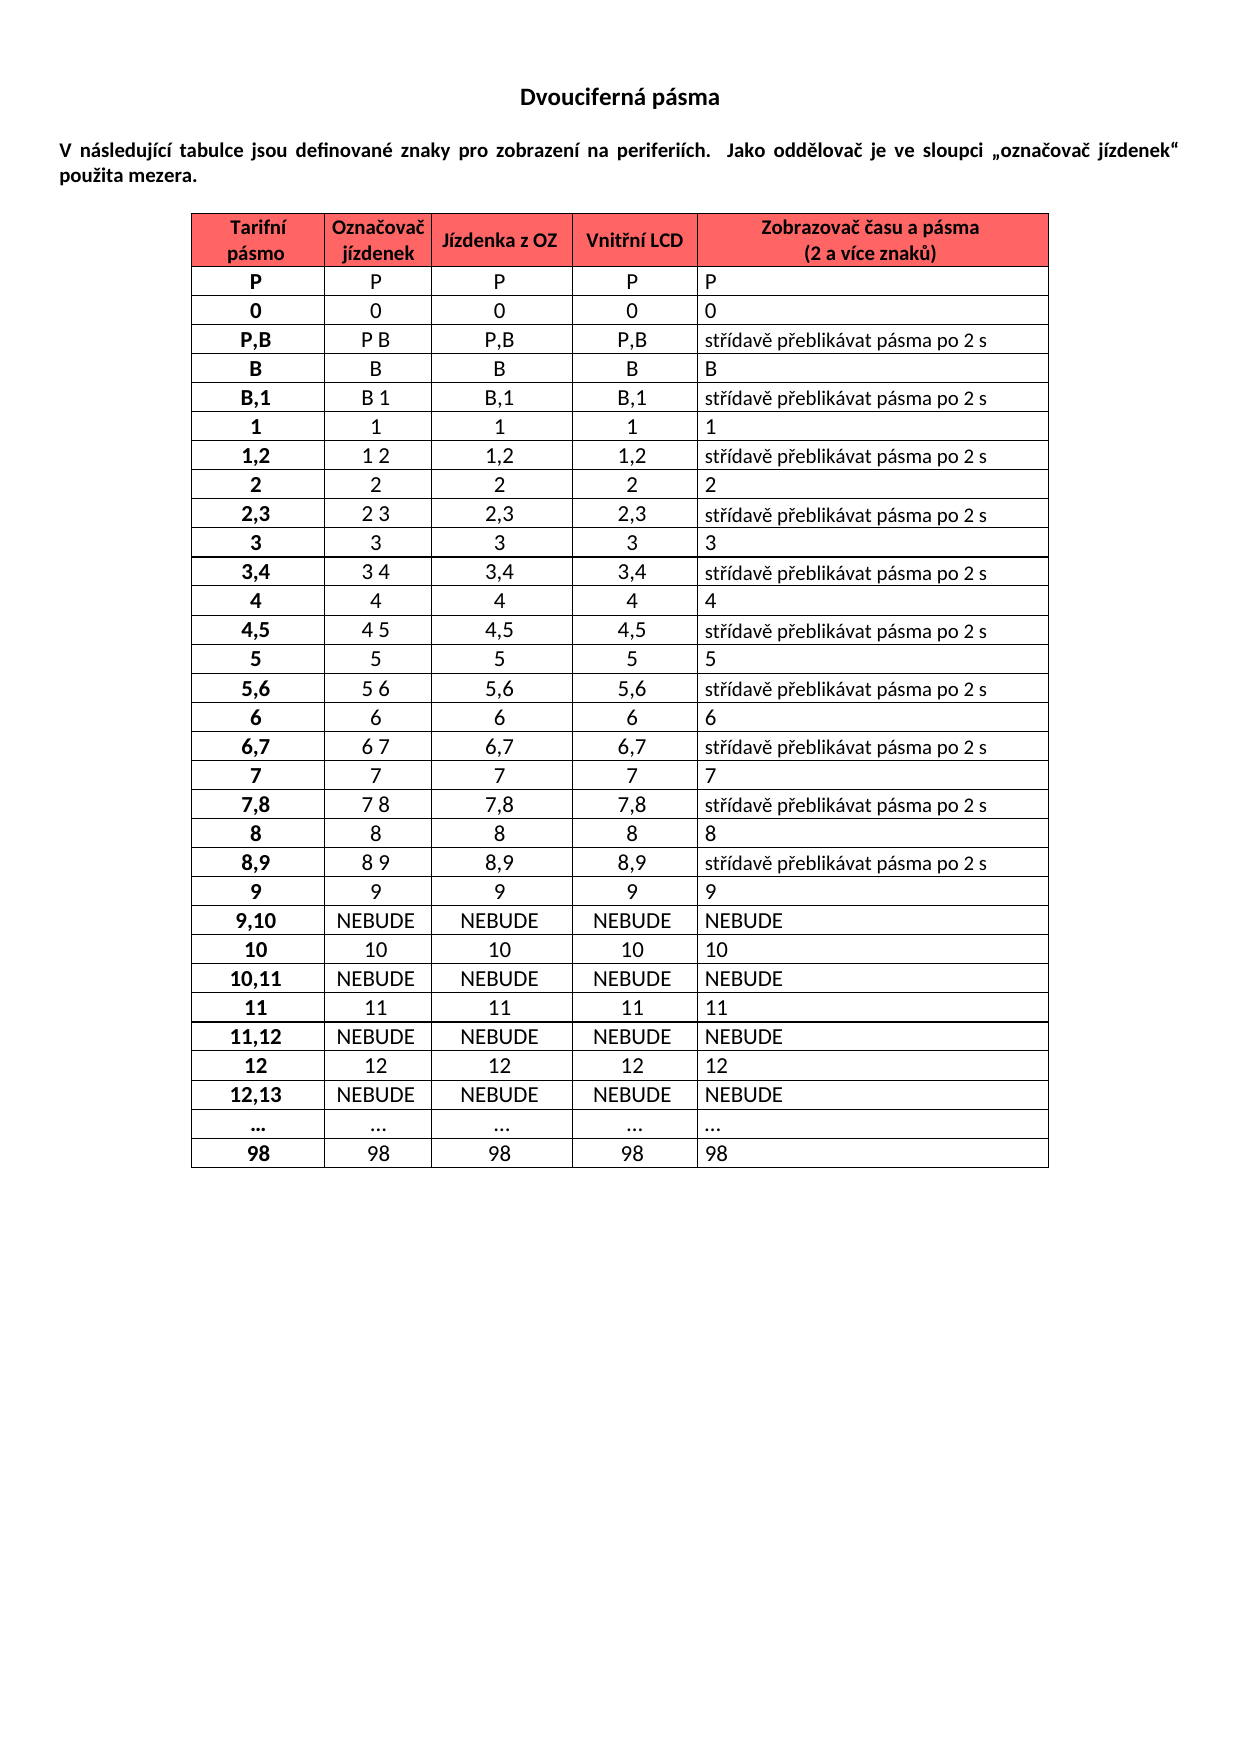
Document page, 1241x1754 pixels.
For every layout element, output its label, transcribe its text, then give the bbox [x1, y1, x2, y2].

text V následující tabulce jsou definované znaky pro zobrazení na periferiích. Jako oddělovač je ve sloupci „označovač jízdenek“ použita mezera. [59, 137, 1181, 188]
table_cell 7,8 [432, 790, 572, 818]
table_cell jízdenek [325, 239, 431, 266]
table_cell 2,3 [432, 499, 572, 527]
table_cell 5 [192, 645, 324, 673]
table_cell 98 [573, 1139, 697, 1167]
table_cell 0 [325, 296, 431, 324]
table_cell 3 [192, 528, 324, 556]
table_cell NEBUDE [325, 1023, 431, 1050]
table_cell 4 5 [325, 616, 431, 643]
table_cell NEBUDE [698, 964, 1048, 992]
table_cell NEBUDE [325, 964, 431, 992]
table_cell … [698, 1110, 1048, 1138]
table_cell 7 [325, 761, 431, 789]
table_cell 8 [325, 819, 431, 847]
table_cell 7 [698, 761, 1048, 789]
table_cell NEBUDE [573, 906, 697, 934]
table_cell 5,6 [192, 674, 324, 702]
table_cell 2,3 [573, 499, 697, 527]
table_cell NEBUDE [698, 1081, 1048, 1108]
table_cell 8 9 [325, 848, 431, 876]
table_cell 12,13 [192, 1081, 324, 1108]
table_cell P [432, 267, 572, 295]
table_cell 11 [573, 993, 697, 1021]
table_cell 11 [698, 993, 1048, 1021]
table_cell (2 a více znaků) [698, 239, 1048, 266]
table_cell 2 [573, 470, 697, 498]
table_cell střídavě přeblikávat pásma po 2 s [698, 325, 1048, 353]
table_cell 3 [573, 528, 697, 556]
text Dvouciferná pásma [59, 81, 1181, 112]
table_cell 10 [325, 935, 431, 963]
table_cell 4 [325, 586, 431, 614]
table_cell B 1 [325, 383, 431, 411]
table_cell 12 [573, 1051, 697, 1079]
table_cell 6,7 [573, 732, 697, 760]
table_cell 10 [432, 935, 572, 963]
table_cell 6 7 [325, 732, 431, 760]
table_cell NEBUDE [325, 906, 431, 934]
table_cell 4 [698, 586, 1048, 614]
table_cell 5 [698, 645, 1048, 673]
table_cell NEBUDE [432, 1081, 572, 1108]
table_cell 2 [432, 470, 572, 498]
table_cell P,B [432, 325, 572, 353]
table_header Tarifní pásmo [192, 214, 324, 266]
table_cell 3 4 [325, 558, 431, 585]
table_cell 3 [432, 528, 572, 556]
table_cell 5 [325, 645, 431, 673]
table_cell 6,7 [192, 732, 324, 760]
table_cell 98 [698, 1139, 1048, 1167]
table_cell 0 [192, 296, 324, 324]
table_cell střídavě přeblikávat pásma po 2 s [698, 499, 1048, 527]
table_cell 6 [325, 703, 431, 731]
table_cell 0 [432, 296, 572, 324]
table_cell P,B [192, 325, 324, 353]
table_cell 3 [698, 528, 1048, 556]
table_cell 9 [573, 877, 697, 905]
table_cell 4,5 [192, 616, 324, 643]
table_cell 12 [432, 1051, 572, 1079]
table_cell NEBUDE [573, 964, 697, 992]
table_cell 2 3 [325, 499, 431, 527]
table_cell 2 [698, 470, 1048, 498]
table_cell střídavě přeblikávat pásma po 2 s [698, 674, 1048, 702]
table_cell 1 [325, 412, 431, 440]
table_cell střídavě přeblikávat pásma po 2 s [698, 732, 1048, 760]
table_cell 8 [432, 819, 572, 847]
table_cell 6 [573, 703, 697, 731]
table_cell 9 [192, 877, 324, 905]
table_cell NEBUDE [432, 1023, 572, 1050]
table_cell 4,5 [573, 616, 697, 643]
table_cell B,1 [573, 383, 697, 411]
table_cell … [432, 1110, 572, 1138]
table_cell 9,10 [192, 906, 324, 934]
table_cell 10,11 [192, 964, 324, 992]
table_header Vnitřní LCD [573, 214, 697, 266]
table_cell 11 [192, 993, 324, 1021]
table_header Jízdenka z OZ [432, 214, 572, 266]
table_cell 8 [192, 819, 324, 847]
table_cell 11 [432, 993, 572, 1021]
table_cell 5,6 [432, 674, 572, 702]
table_cell 1 [573, 412, 697, 440]
table_cell 3,4 [573, 558, 697, 585]
table_cell 5 6 [325, 674, 431, 702]
table_cell P [698, 267, 1048, 295]
table_cell 10 [573, 935, 697, 963]
table_cell 1 [698, 412, 1048, 440]
table_cell střídavě přeblikávat pásma po 2 s [698, 848, 1048, 876]
table_cell 98 [325, 1139, 431, 1167]
table_cell 7 8 [325, 790, 431, 818]
table_cell 5 [573, 645, 697, 673]
table_cell 8,9 [192, 848, 324, 876]
table_cell 1 2 [325, 441, 431, 469]
table_cell B,1 [192, 383, 324, 411]
table_cell střídavě přeblikávat pásma po 2 s [698, 558, 1048, 585]
table_cell NEBUDE [698, 1023, 1048, 1050]
table_cell 1,2 [573, 441, 697, 469]
table_cell B [573, 354, 697, 382]
table_cell 12 [325, 1051, 431, 1079]
table_cell 1,2 [432, 441, 572, 469]
table_cell 9 [325, 877, 431, 905]
table_cell B,1 [432, 383, 572, 411]
table_cell 2,3 [192, 499, 324, 527]
table_cell 5,6 [573, 674, 697, 702]
table_cell 1 [432, 412, 572, 440]
table_cell P [325, 267, 431, 295]
table_cell P B [325, 325, 431, 353]
table_cell 3,4 [432, 558, 572, 585]
table_cell 10 [192, 935, 324, 963]
table_cell 7,8 [573, 790, 697, 818]
table_cell 1 [192, 412, 324, 440]
table_cell 3,4 [192, 558, 324, 585]
table_cell NEBUDE [432, 906, 572, 934]
table_cell … [192, 1110, 324, 1138]
table_cell B [432, 354, 572, 382]
table_cell 98 [432, 1139, 572, 1167]
table_cell … [573, 1110, 697, 1138]
table_cell P [192, 267, 324, 295]
table_cell B [698, 354, 1048, 382]
table_cell střídavě přeblikávat pásma po 2 s [698, 616, 1048, 643]
table_cell 3 [325, 528, 431, 556]
table_cell B [192, 354, 324, 382]
table_cell 0 [573, 296, 697, 324]
table_cell 1,2 [192, 441, 324, 469]
table_cell 11 [325, 993, 431, 1021]
table_cell 10 [698, 935, 1048, 963]
table_cell NEBUDE [698, 906, 1048, 934]
table_cell střídavě přeblikávat pásma po 2 s [698, 383, 1048, 411]
table_cell 8 [573, 819, 697, 847]
table_cell 0 [698, 296, 1048, 324]
table_cell 7 [432, 761, 572, 789]
table_cell NEBUDE [573, 1081, 697, 1108]
table_cell 12 [192, 1051, 324, 1079]
table_cell 12 [698, 1051, 1048, 1079]
table_cell 7 [192, 761, 324, 789]
table_cell 6 [698, 703, 1048, 731]
table_cell P,B [573, 325, 697, 353]
table_cell 6 [192, 703, 324, 731]
table_cell 9 [698, 877, 1048, 905]
table_cell střídavě přeblikávat pásma po 2 s [698, 441, 1048, 469]
table_cell 4 [432, 586, 572, 614]
table_cell P [573, 267, 697, 295]
table_cell střídavě přeblikávat pásma po 2 s [698, 790, 1048, 818]
table_cell B [325, 354, 431, 382]
table_cell 8,9 [573, 848, 697, 876]
table_cell 98 [192, 1139, 324, 1167]
table_cell 6 [432, 703, 572, 731]
table_cell 11,12 [192, 1023, 324, 1050]
table_cell 7,8 [192, 790, 324, 818]
table_cell 4 [192, 586, 324, 614]
table_cell 8 [698, 819, 1048, 847]
table_cell 6,7 [432, 732, 572, 760]
table_cell NEBUDE [432, 964, 572, 992]
table_cell 9 [432, 877, 572, 905]
table_cell 4,5 [432, 616, 572, 643]
table_cell 8,9 [432, 848, 572, 876]
table_cell NEBUDE [325, 1081, 431, 1108]
table_cell … [325, 1110, 431, 1138]
table_cell 7 [573, 761, 697, 789]
table_header Zobrazovač času a pásma [698, 214, 1048, 239]
table_cell 2 [325, 470, 431, 498]
table_cell 2 [192, 470, 324, 498]
table_cell NEBUDE [573, 1023, 697, 1050]
table_header Označovač [325, 214, 431, 239]
table_cell 5 [432, 645, 572, 673]
table_cell 4 [573, 586, 697, 614]
